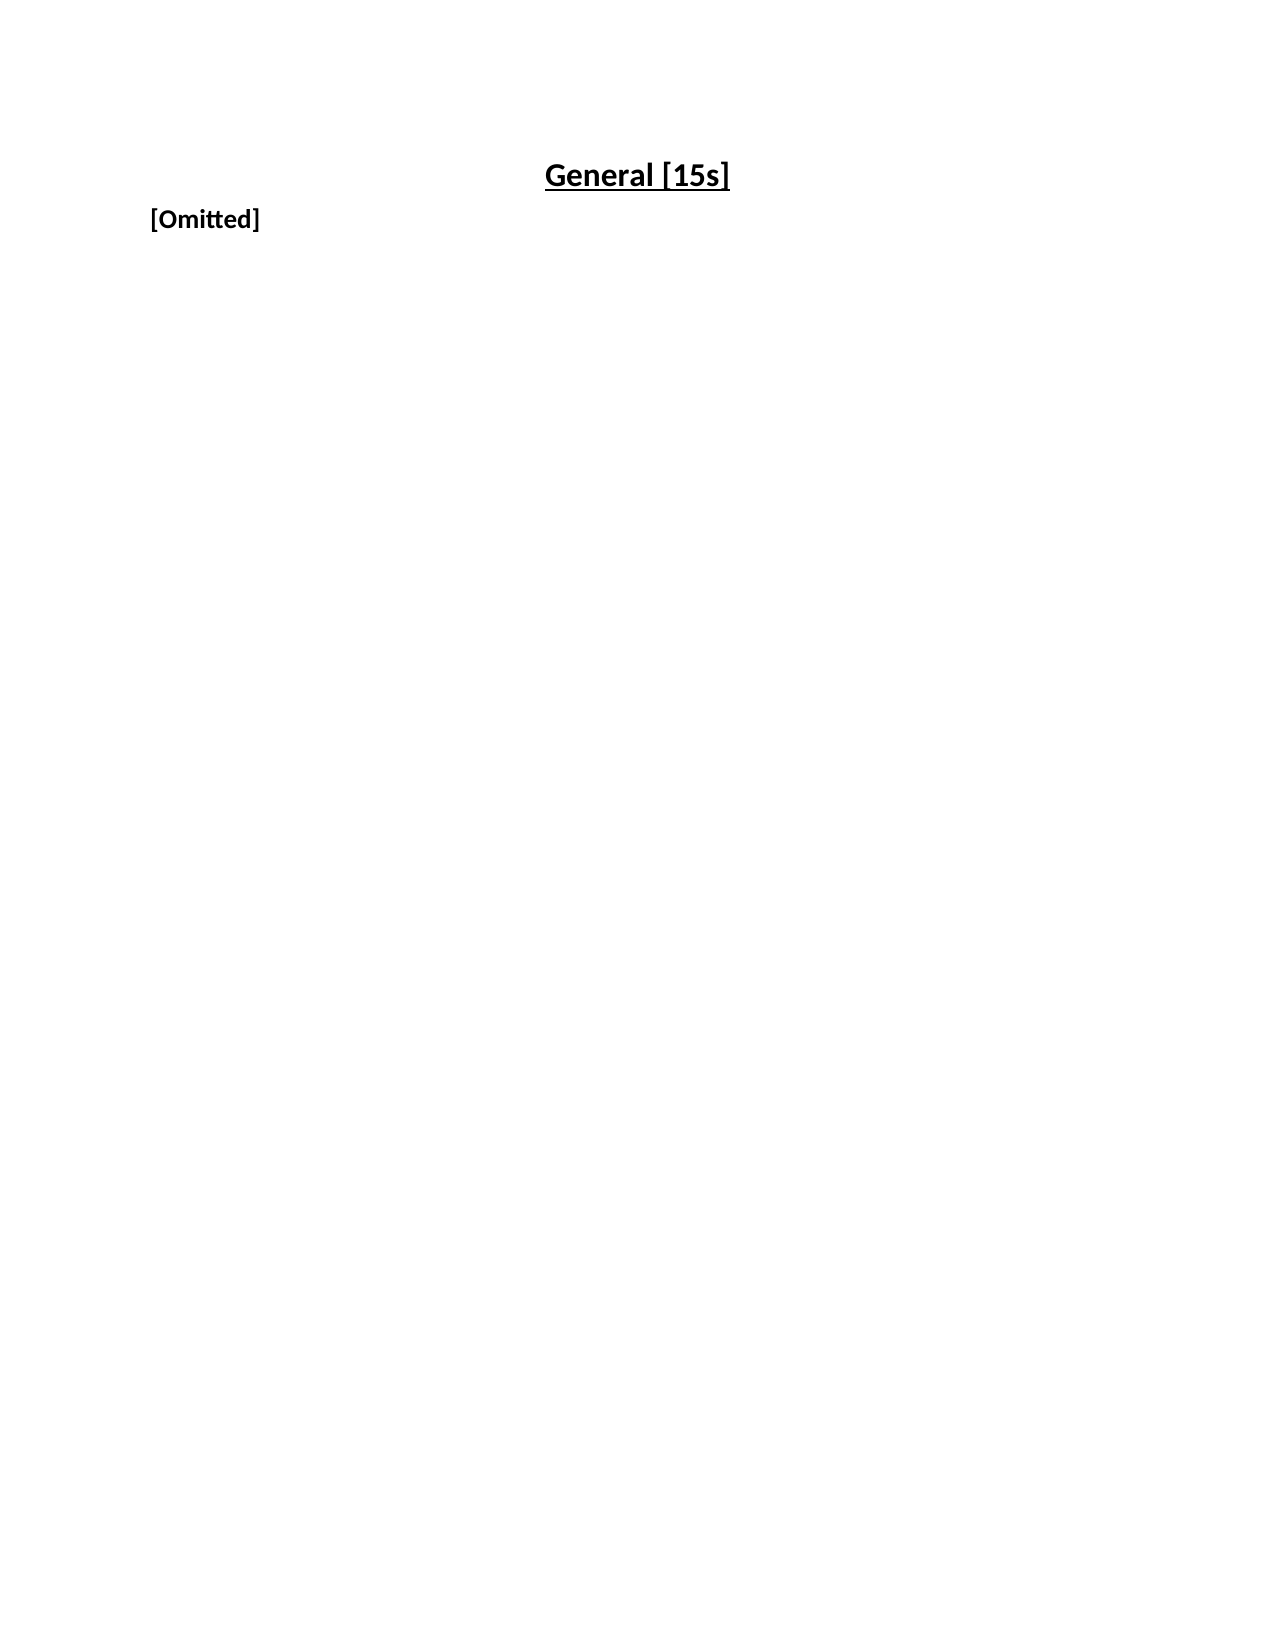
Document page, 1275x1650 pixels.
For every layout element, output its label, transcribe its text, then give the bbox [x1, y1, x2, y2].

subtitle [Omitted] [150, 202, 1125, 235]
subtitle General [15s] [150, 154, 1125, 195]
